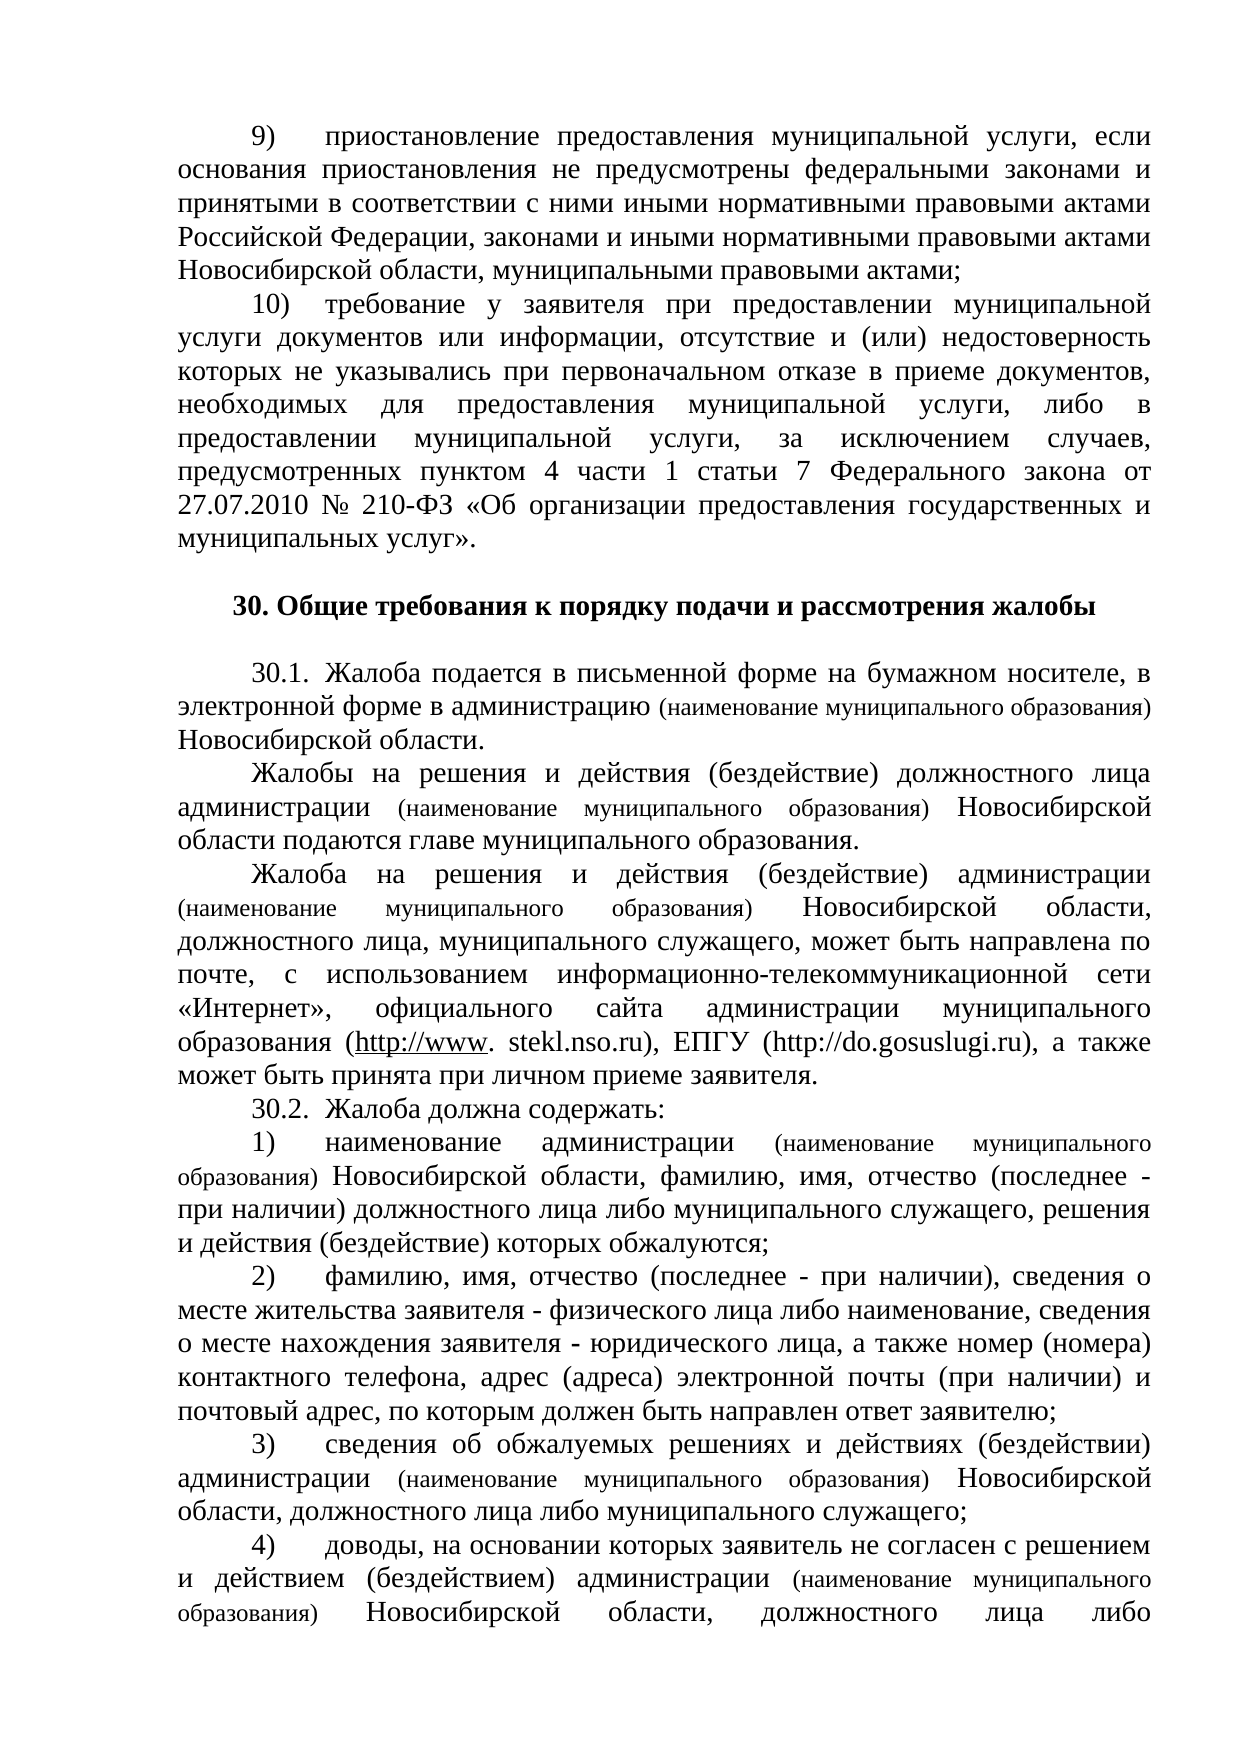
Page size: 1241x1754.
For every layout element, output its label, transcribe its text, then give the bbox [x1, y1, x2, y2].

text 30. Общие требования к порядку подачи и рассмотрения жалобы [177, 588, 1152, 621]
text 3) сведения об обжалуемых решениях и действиях (бездействии) администрации (наименование муниципального образования) Новосибирской области, должностного лица либо муниципального служащего; [177, 1426, 1152, 1527]
text 9) приостановление предоставления муниципальной услуги, если основания приостановления не предусмотрены федеральными законами и принятыми в соответствии с ними иными нормативными правовыми актами Российской Федерации, законами и иными нормативными правовыми актами Новосибирской области, муниципальными правовыми актами; [177, 118, 1152, 286]
text Жалоба на решения и действия (бездействие) администрации (наименование муниципального образования) Новосибирской области, должностного лица, муниципального служащего, может быть направлена по почте, с использованием информационно-телекоммуникационной сети «Интернет», официального сайта администрации муниципального образования (http://www. stekl.nso.ru), ЕПГУ (http://do.gosuslugi.ru), а также может быть принята при личном приеме заявителя. [177, 856, 1152, 1091]
text 30.1. Жалоба подается в письменной форме на бумажном носителе, в электронной форме в администрацию (наименование муниципального образования) Новосибирской области. [177, 655, 1152, 755]
text 1) наименование администрации (наименование муниципального образования) Новосибирской области, фамилию, имя, отчество (последнее - при наличии) должностного лица либо муниципального служащего, решения и действия (бездействие) которых обжалуются; [177, 1124, 1152, 1258]
text 30.2. Жалоба должна содержать: [177, 1091, 1152, 1124]
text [177, 1527, 1152, 1627]
text Жалобы на решения и действия (бездействие) должностного лица администрации (наименование муниципального образования) Новосибирской области подаются главе муниципального образования. [177, 755, 1152, 856]
text 10) требование у заявителя при предоставлении муниципальной услуги документов или информации, отсутствие и (или) недостоверность которых не указывались при первоначальном отказе в приеме документов, необходимых для предоставления муниципальной услуги, либо в предоставлении муниципальной услуги, за исключением случаев, предусмотренных пунктом 4 части 1 статьи 7 Федерального закона от 27.07.2010 № 210-ФЗ «Об организации предоставления государственных и муниципальных услуг». [177, 286, 1152, 554]
text 2) фамилию, имя, отчество (последнее - при наличии), сведения о месте жительства заявителя - физического лица либо наименование, сведения о месте нахождения заявителя - юридического лица, а также номер (номера) контактного телефона, адрес (адреса) электронной почты (при наличии) и почтовый адрес, по которым должен быть направлен ответ заявителю; [177, 1258, 1152, 1426]
